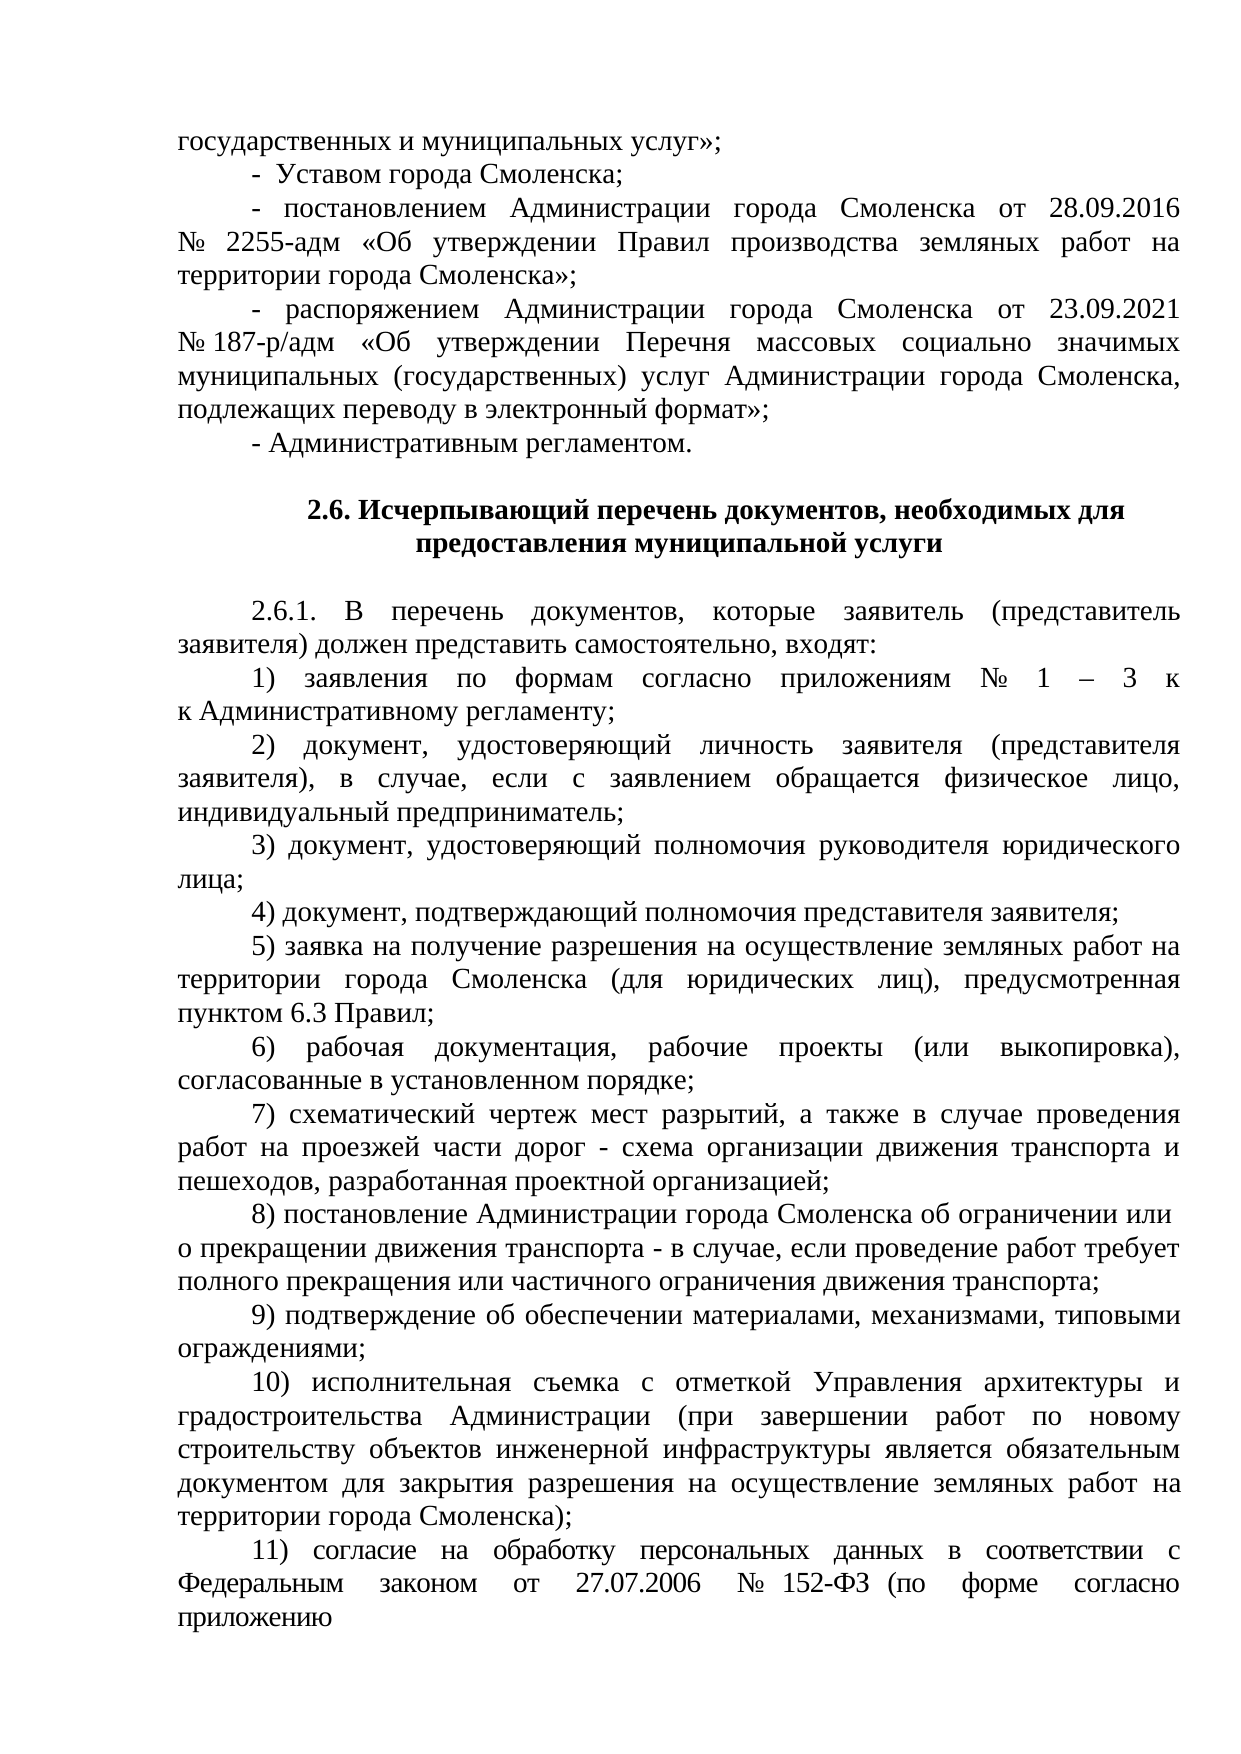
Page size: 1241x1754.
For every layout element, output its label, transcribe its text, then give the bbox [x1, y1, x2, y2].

text 8) постановление Администрации города Смоленска об ограничении или о прекращении движения транспорта - в случае, если проведение работ требует полного прекращения или частичного ограничения движения транспорта; [177, 1196, 1181, 1297]
text 10) исполнительная съемка с отметкой Управления архитектуры и градостроительства Администрации (при завершении работ по новому строительству объектов инженерной инфраструктуры является обязательным документом для закрытия разрешения на осуществление земляных работ на территории города Смоленска); [177, 1364, 1181, 1532]
text 11) согласие на обработку персональных данных в соответствии с Федеральным законом от 27.07.2006 № 152-ФЗ (по форме согласно приложению [177, 1532, 1181, 1632]
text - постановлением Администрации города Смоленска от 28.09.2016 № 2255-адм «Об утверждении Правил производства земляных работ на территории города Смоленска»; [177, 190, 1181, 291]
text 1) заявления по формам согласно приложениям № 1 – 3 к к Административному регламенту; [177, 660, 1181, 727]
text - Уставом города Смоленска; [177, 157, 1181, 190]
text 2.6.1. В перечень документов, которые заявитель (представитель заявителя) должен представить самостоятельно, входят: [177, 593, 1181, 660]
text 9) подтверждение об обеспечении материалами, механизмами, типовыми ограждениями; [177, 1297, 1181, 1364]
text 3) документ, удостоверяющий полномочия руководителя юридического лица; [177, 827, 1181, 894]
text 6) рабочая документация, рабочие проекты (или выкопировка), согласованные в установленном порядке; [177, 1029, 1181, 1096]
text 4) документ, подтверждающий полномочия представителя заявителя; [177, 894, 1181, 928]
text 2.6. Исчерпывающий перечень документов, необходимых для предоставления муниципальной услуги [177, 492, 1181, 559]
text - Административным регламентом. [177, 425, 1181, 458]
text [177, 123, 1181, 157]
text - распоряжением Администрации города Смоленска от 23.09.2021 № 187-р/адм «Об утверждении Перечня массовых социально значимых муниципальных (государственных) услуг Администрации города Смоленска, подлежащих переводу в электронный формат»; [177, 291, 1181, 425]
text 2) документ, удостоверяющий личность заявителя (представителя заявителя), в случае, если с заявлением обращается физическое лицо, индивидуальный предприниматель; [177, 727, 1181, 827]
text 7) схематический чертеж мест разрытий, а также в случае проведения работ на проезжей части дорог - схема организации движения транспорта и пешеходов, разработанная проектной организацией; [177, 1096, 1181, 1196]
text 5) заявка на получение разрешения на осуществление земляных работ на территории города Смоленска (для юридических лиц), предусмотренная пунктом 6.3 Правил; [177, 928, 1181, 1029]
